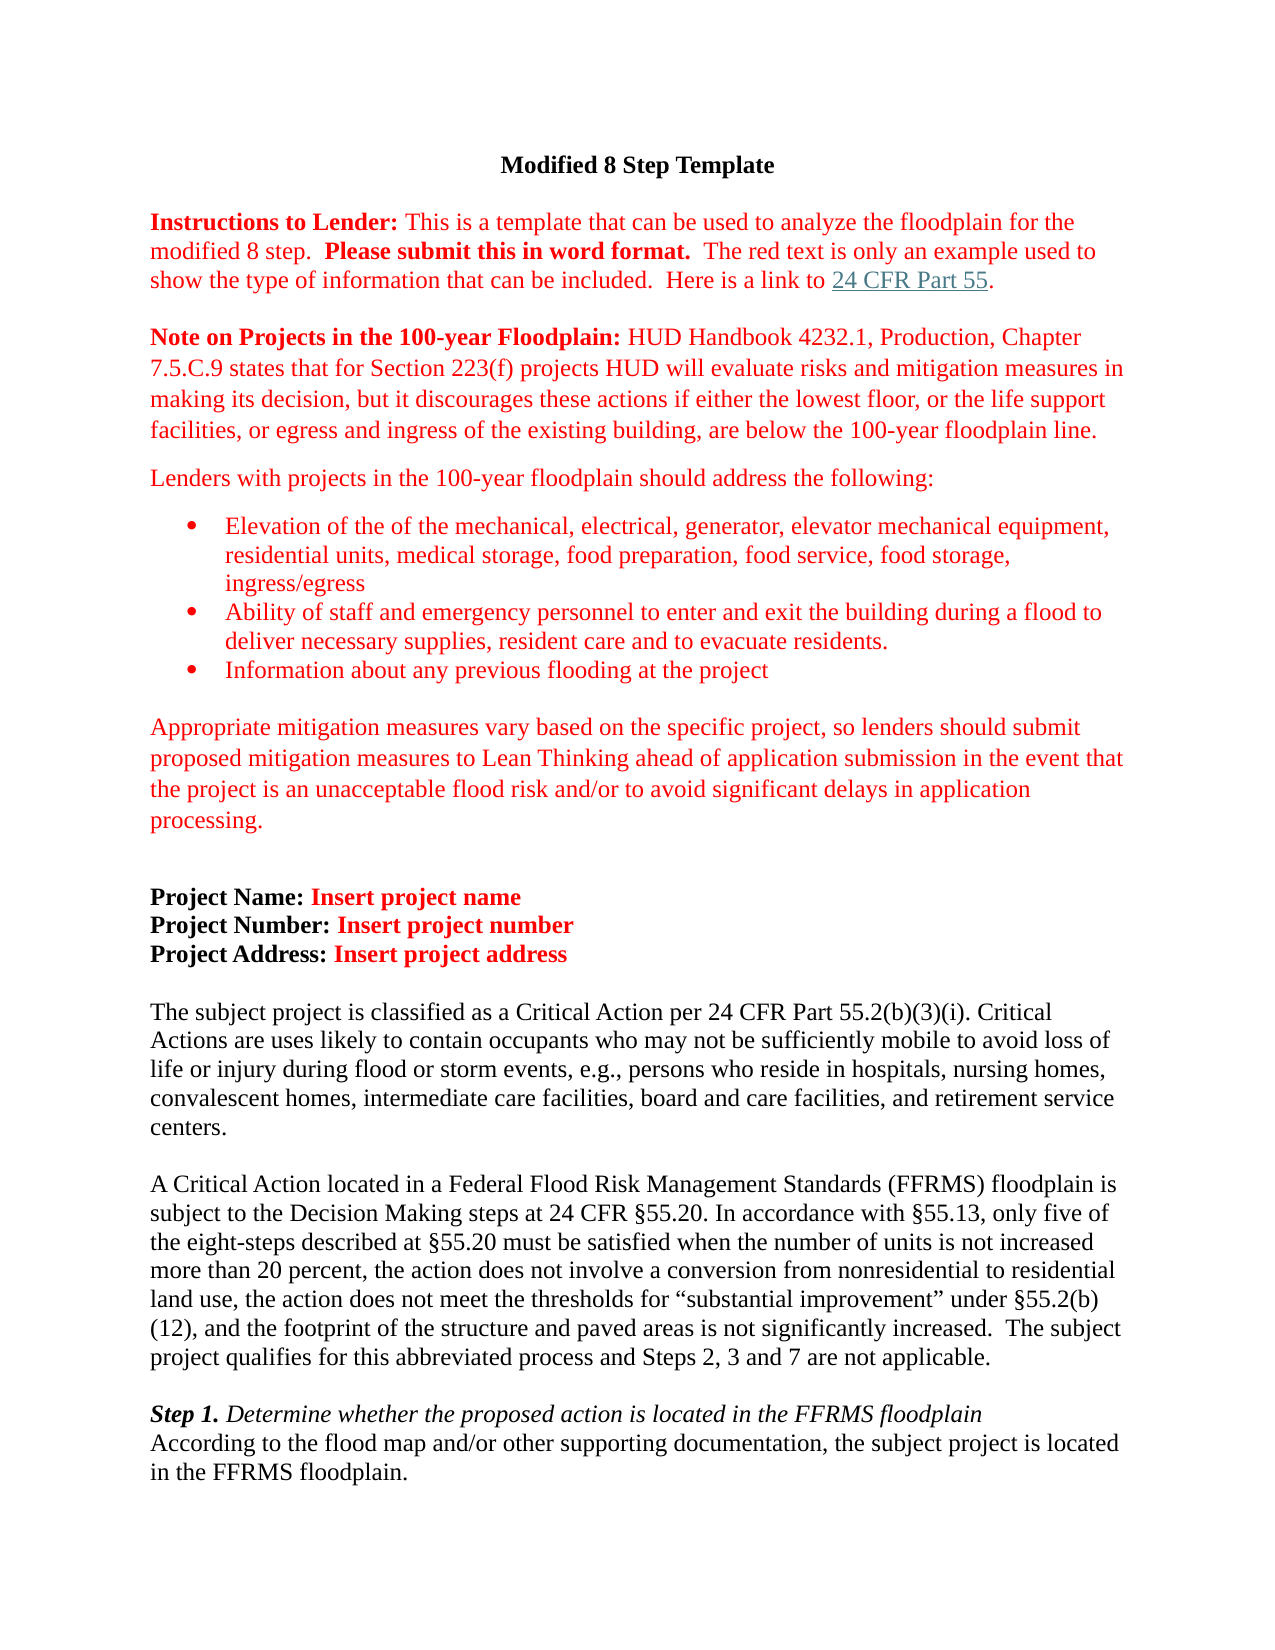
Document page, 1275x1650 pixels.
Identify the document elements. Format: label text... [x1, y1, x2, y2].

text Step 1. Determine whether the proposed action is located in the FFRMS floodplain [150, 1399, 1125, 1428]
text Instructions to Lender: This is a template that can be used to analyze the floodplain for the modified 8 step. Please submit this in word format. The red text is only an example used to show the type of information that can be included. Here is a link to 24 CFR Part 55. [150, 207, 1125, 294]
text Project Number: Insert project number [150, 911, 1125, 939]
list Information about any previous flooding at the project [187, 655, 1125, 683]
text Lenders with projects in the 100-year floodplain should address the following: [150, 463, 1125, 492]
text Project Address: Insert project address [150, 939, 1125, 968]
list Ability of staff and emergency personnel to enter and exit the building during a flood to deliver necessary supplies, resident care and to evacuate residents. [187, 597, 1125, 655]
list Elevation of the of the mechanical, electrical, generator, elevator mechanical equipment, residential units, medical storage, food preparation, food service, food storage, ingress/egress [187, 511, 1125, 597]
text According to the flood map and/or other supporting documentation, the subject project is located in the FFRMS floodplain. [150, 1428, 1125, 1486]
text The subject project is classified as a Critical Action per 24 CFR Part 55.2(b)(3)(i). Critical Actions are uses likely to contain occupants who may not be sufficiently mobile to avoid loss of life or injury during flood or storm events, e.g., persons who reside in hospitals, nursing homes, convalescent homes, intermediate care facilities, board and care facilities, and retirement service centers. [150, 997, 1125, 1141]
text Modified 8 Step Template [150, 150, 1125, 179]
text Appropriate mitigation measures vary based on the specific project, so lenders should submit proposed mitigation measures to Lean Thinking ahead of application submission in the event that the project is an unacceptable flood risk and/or to avoid significant delays in application processing. [150, 712, 1125, 834]
text Note on Projects in the 100-year Floodplain: HUD Handbook 4232.1, Production, Chapter 7.5.C.9 states that for Section 223(f) projects HUD will evaluate risks and mitigation measures in making its decision, but it discourages these actions if either the lowest floor, or the life support facilities, or egress and ingress of the existing building, are below the 100-year floodplain line. [150, 322, 1125, 444]
text Project Name: Insert project name [150, 882, 1125, 911]
text A Critical Action located in a Federal Flood Risk Management Standards (FFRMS) floodplain is subject to the Decision Making steps at 24 CFR §55.20. In accordance with §55.13, only five of the eight-steps described at §55.20 must be satisfied when the number of units is not increased more than 20 percent, the action does not involve a conversion from nonresidential to residential land use, the action does not meet the thresholds for “substantial improvement” under §55.2(b)(12), and the footprint of the structure and paved areas is not significantly increased. The subject project qualifies for this abbreviated process and Steps 2, 3 and 7 are not applicable. [150, 1169, 1125, 1371]
